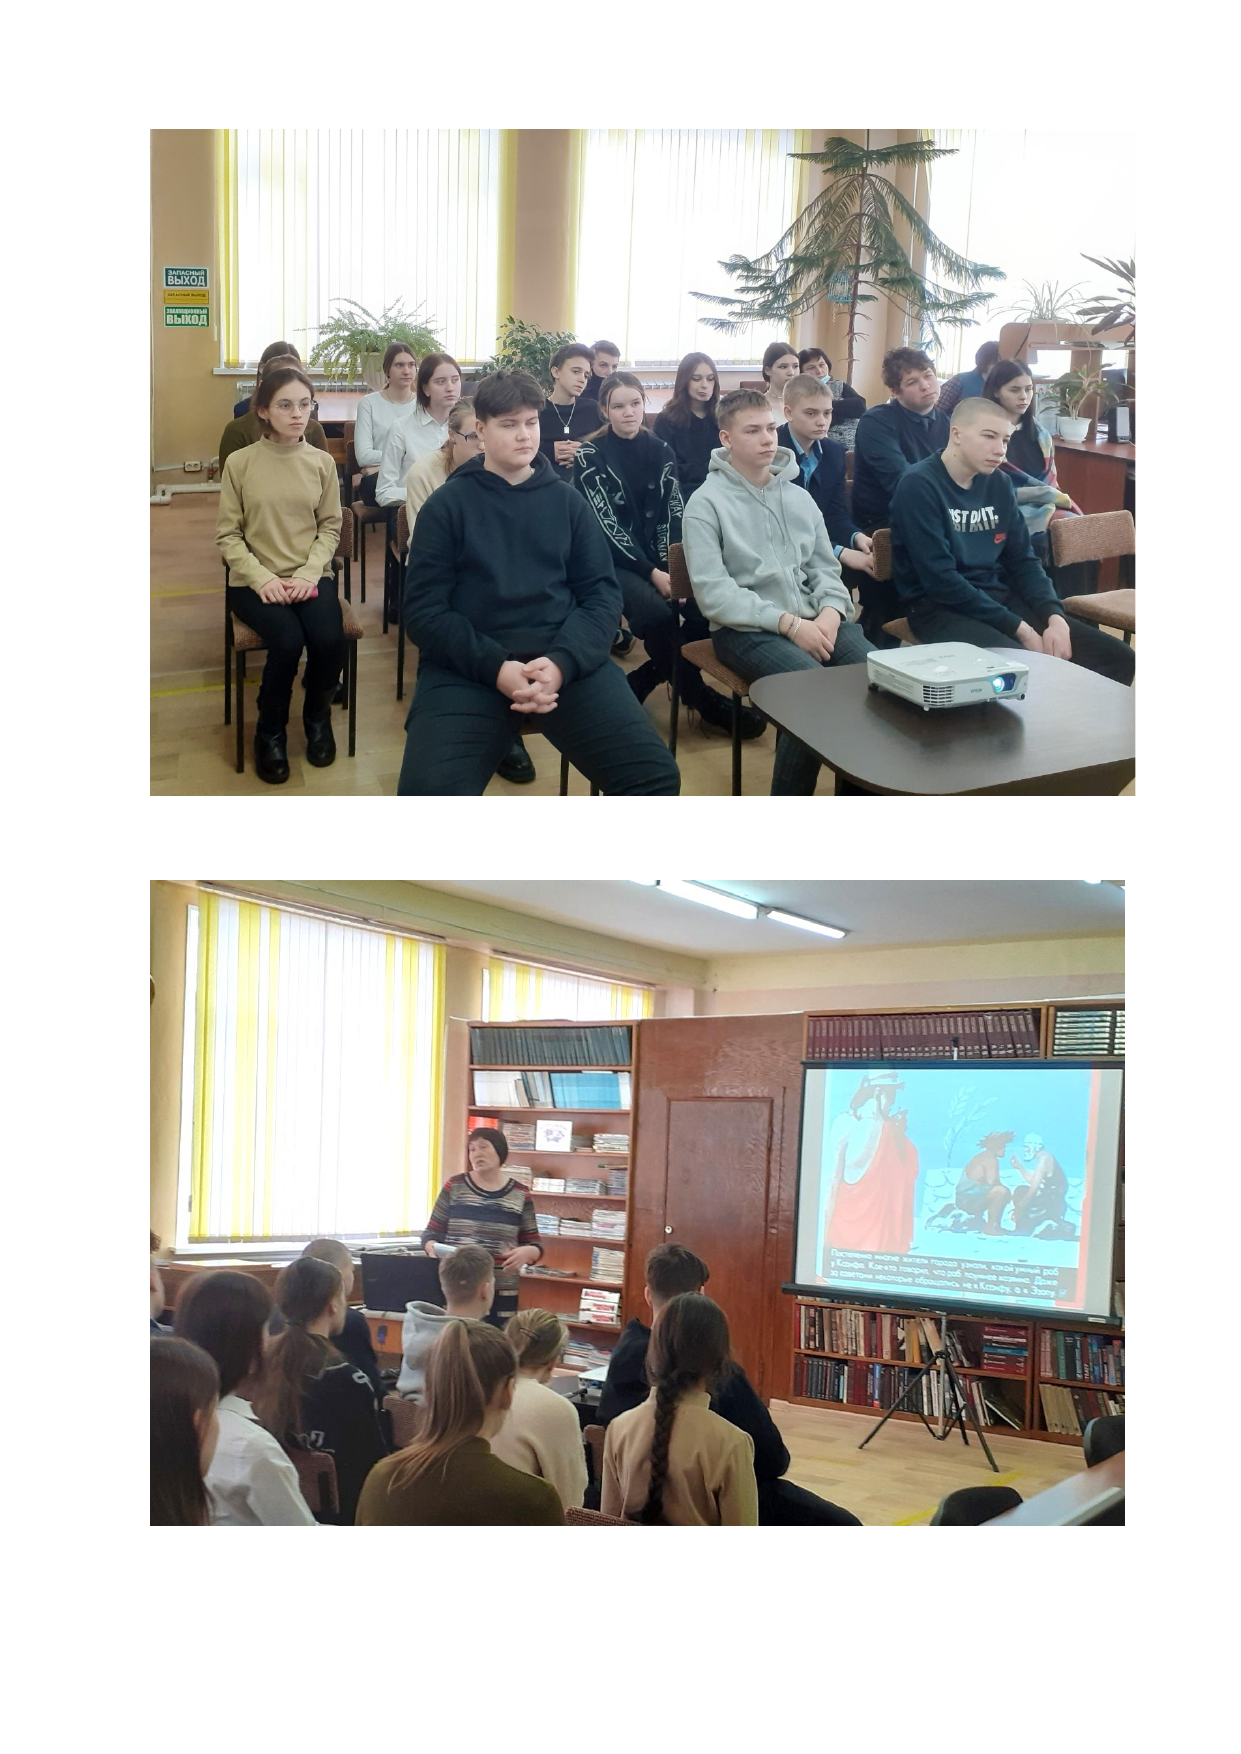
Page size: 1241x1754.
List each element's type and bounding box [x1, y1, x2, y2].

picture [150, 129, 1136, 796]
picture [150, 880, 1125, 1526]
